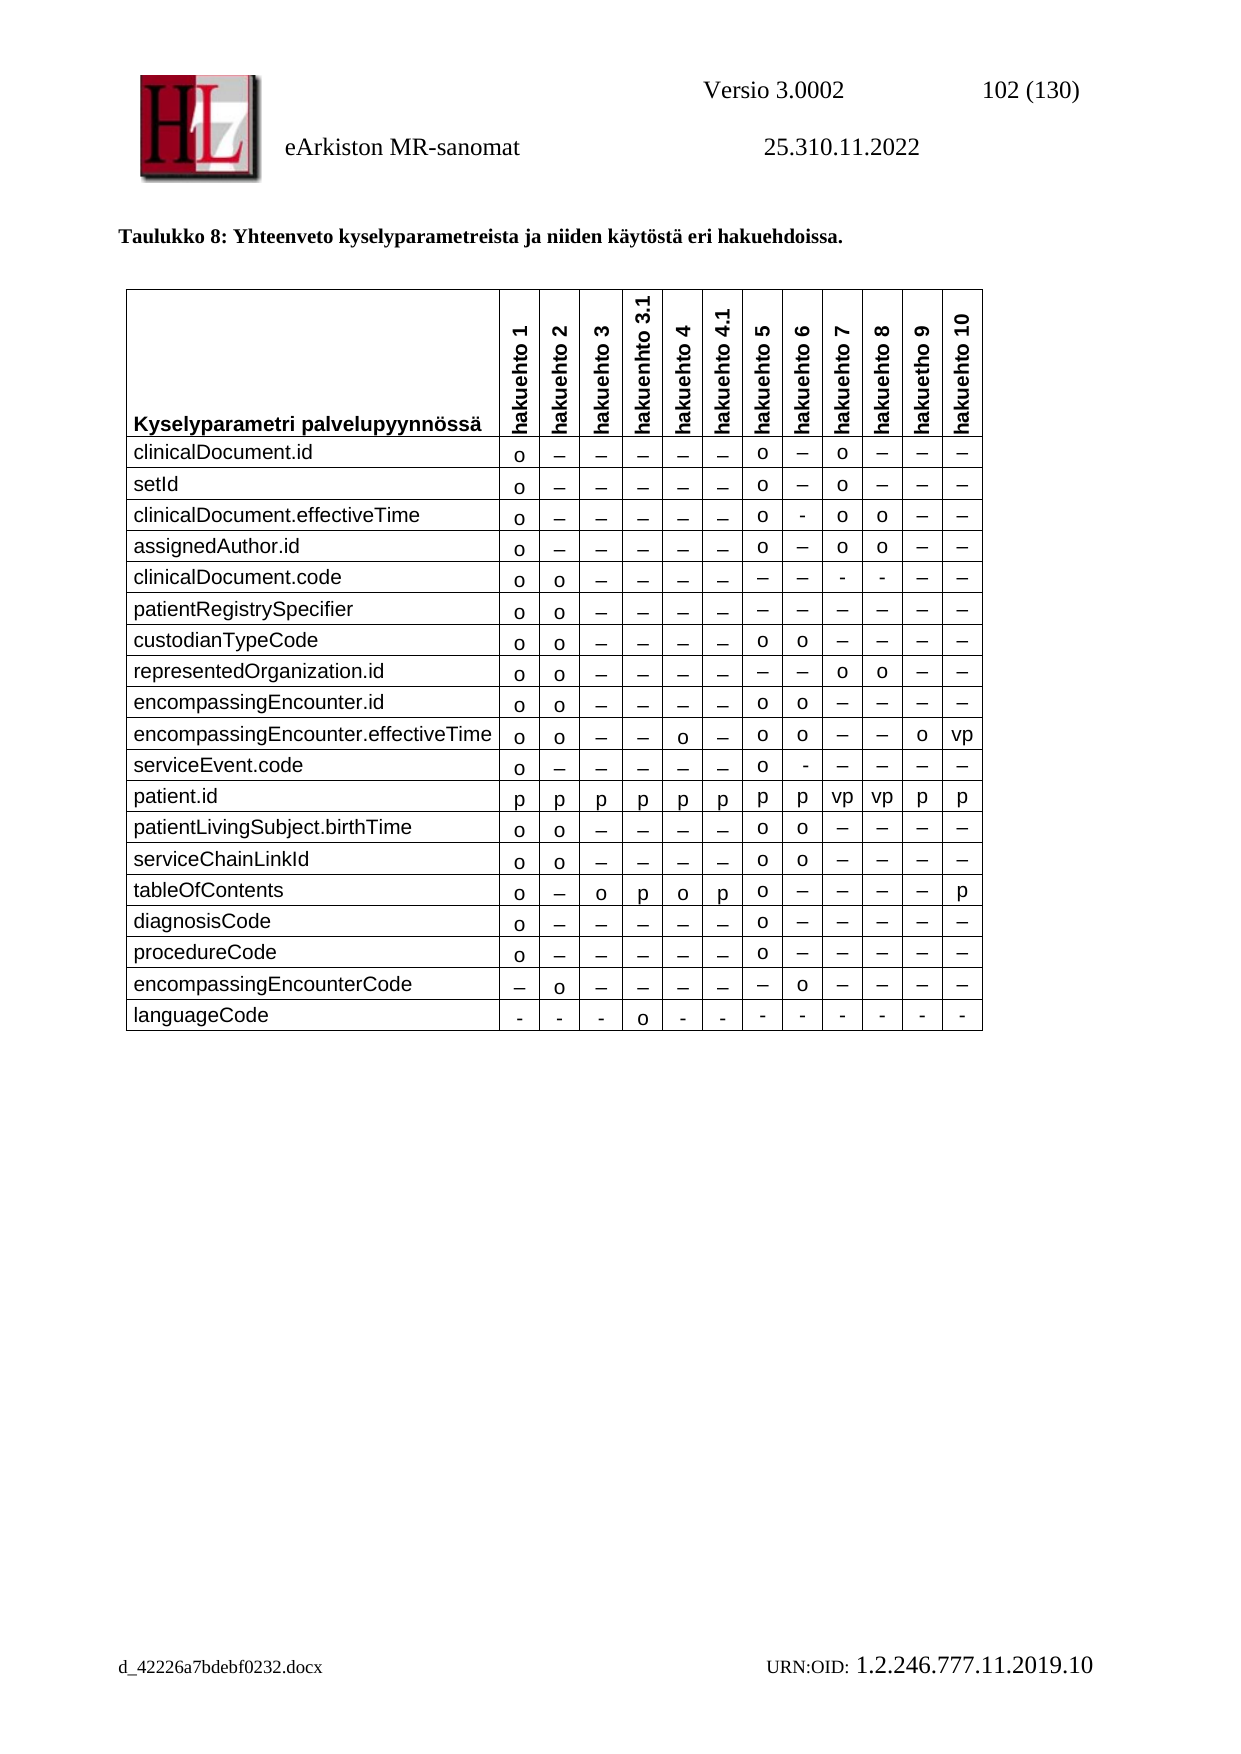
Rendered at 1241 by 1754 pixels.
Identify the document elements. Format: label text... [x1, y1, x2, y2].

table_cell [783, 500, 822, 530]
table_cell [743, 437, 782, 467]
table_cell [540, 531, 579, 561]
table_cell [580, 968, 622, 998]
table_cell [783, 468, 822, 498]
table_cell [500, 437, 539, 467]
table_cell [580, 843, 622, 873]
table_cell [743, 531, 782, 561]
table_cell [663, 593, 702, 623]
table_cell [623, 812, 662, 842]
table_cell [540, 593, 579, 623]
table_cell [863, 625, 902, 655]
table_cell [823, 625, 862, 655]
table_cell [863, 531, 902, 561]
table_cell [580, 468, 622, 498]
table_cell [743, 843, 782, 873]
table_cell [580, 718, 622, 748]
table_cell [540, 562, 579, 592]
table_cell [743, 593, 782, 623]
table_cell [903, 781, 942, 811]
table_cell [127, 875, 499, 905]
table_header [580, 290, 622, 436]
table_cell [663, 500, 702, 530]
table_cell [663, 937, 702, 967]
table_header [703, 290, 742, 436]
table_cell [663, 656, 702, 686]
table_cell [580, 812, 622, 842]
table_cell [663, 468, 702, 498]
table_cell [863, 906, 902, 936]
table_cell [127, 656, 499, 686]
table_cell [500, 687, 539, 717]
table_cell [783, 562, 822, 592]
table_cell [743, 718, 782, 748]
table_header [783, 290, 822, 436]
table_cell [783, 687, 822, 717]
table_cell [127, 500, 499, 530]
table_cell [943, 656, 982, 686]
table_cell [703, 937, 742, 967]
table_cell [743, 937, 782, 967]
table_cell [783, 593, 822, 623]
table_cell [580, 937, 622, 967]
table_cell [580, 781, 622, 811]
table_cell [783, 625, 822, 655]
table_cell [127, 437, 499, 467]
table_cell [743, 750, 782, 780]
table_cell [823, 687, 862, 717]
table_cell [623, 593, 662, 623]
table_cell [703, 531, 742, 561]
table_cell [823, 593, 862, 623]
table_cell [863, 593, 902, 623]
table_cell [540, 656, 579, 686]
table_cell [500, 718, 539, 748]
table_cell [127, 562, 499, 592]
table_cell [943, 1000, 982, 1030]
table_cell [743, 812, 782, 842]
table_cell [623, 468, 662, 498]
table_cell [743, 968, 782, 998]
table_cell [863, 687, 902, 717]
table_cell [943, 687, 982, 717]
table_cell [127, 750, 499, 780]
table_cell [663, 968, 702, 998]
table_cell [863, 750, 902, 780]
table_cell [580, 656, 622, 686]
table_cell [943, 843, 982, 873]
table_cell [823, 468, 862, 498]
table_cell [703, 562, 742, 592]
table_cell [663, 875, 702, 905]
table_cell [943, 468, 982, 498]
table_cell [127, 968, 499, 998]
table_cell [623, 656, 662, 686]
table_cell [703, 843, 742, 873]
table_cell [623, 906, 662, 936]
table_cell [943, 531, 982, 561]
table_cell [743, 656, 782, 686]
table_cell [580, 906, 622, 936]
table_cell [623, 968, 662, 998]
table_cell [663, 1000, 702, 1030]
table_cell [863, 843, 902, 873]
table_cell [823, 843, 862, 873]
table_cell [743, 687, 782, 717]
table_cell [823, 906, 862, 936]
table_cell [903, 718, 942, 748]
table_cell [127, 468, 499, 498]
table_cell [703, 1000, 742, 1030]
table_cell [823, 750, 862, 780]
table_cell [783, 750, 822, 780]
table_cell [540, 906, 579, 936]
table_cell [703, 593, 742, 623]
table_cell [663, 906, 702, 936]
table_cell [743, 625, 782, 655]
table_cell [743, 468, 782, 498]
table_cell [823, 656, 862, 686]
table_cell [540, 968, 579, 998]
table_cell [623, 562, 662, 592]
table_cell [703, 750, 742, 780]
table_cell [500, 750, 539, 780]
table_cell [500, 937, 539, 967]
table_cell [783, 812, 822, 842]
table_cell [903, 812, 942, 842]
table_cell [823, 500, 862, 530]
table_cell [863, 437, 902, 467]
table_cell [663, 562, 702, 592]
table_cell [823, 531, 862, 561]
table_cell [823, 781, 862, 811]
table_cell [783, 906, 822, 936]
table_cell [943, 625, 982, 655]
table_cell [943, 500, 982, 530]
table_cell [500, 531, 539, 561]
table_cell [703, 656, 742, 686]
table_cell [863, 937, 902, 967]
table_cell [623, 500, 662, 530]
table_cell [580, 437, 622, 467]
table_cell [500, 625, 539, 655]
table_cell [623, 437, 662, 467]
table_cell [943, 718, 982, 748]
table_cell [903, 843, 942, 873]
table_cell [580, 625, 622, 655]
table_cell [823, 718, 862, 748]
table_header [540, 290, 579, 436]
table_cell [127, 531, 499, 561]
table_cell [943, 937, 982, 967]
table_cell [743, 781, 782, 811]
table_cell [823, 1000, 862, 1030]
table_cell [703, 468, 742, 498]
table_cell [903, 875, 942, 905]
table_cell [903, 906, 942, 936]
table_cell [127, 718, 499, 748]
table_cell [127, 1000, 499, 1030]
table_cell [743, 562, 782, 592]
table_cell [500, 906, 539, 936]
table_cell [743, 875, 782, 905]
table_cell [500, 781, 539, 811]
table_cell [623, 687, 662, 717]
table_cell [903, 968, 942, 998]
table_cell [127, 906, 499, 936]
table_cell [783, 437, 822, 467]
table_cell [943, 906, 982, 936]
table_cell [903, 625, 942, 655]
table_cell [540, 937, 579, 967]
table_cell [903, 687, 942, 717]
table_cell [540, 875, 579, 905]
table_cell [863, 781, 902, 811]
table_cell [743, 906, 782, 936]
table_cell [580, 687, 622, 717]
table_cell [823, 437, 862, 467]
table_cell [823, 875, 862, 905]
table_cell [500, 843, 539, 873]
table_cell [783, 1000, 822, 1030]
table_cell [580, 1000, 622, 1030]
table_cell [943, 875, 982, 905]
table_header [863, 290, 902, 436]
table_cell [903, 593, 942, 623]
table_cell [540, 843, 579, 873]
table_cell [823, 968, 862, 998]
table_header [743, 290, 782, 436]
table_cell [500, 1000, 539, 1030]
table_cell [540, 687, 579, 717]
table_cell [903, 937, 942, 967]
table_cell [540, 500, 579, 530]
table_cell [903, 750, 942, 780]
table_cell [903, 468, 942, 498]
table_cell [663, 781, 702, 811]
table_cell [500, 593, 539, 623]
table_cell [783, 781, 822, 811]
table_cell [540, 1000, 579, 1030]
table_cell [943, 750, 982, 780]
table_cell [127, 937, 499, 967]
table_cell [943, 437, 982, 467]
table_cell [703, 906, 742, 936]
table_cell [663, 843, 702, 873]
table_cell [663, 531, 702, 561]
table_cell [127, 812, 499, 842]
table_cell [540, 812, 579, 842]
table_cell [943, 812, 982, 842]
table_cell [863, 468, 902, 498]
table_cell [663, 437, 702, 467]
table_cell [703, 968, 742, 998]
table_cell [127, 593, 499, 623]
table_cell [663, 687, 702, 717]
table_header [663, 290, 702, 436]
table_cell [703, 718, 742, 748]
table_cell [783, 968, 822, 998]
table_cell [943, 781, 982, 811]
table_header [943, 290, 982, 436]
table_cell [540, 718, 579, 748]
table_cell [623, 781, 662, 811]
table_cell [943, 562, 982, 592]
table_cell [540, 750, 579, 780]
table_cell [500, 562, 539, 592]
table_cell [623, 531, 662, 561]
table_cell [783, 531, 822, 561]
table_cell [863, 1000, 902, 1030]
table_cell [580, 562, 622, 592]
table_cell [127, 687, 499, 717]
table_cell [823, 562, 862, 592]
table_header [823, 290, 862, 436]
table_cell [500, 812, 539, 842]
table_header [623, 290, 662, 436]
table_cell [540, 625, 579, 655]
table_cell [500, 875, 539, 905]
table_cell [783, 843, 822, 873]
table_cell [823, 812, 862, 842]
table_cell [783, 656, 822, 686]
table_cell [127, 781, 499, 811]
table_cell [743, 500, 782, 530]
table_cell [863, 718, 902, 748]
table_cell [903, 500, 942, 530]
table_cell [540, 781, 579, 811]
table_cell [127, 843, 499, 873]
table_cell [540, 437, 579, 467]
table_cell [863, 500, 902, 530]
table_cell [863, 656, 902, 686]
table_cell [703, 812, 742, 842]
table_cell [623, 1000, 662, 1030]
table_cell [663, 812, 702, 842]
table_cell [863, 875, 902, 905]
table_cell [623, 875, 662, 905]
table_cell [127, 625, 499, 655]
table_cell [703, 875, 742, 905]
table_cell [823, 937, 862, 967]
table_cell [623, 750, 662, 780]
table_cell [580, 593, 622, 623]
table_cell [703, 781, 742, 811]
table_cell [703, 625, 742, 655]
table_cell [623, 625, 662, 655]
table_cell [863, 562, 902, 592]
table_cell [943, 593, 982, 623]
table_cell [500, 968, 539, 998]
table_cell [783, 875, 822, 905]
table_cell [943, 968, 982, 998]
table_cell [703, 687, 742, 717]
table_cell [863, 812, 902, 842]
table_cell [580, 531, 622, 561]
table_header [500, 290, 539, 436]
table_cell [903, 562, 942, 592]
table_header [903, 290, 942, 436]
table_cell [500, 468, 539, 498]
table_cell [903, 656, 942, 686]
picture [140, 75, 263, 183]
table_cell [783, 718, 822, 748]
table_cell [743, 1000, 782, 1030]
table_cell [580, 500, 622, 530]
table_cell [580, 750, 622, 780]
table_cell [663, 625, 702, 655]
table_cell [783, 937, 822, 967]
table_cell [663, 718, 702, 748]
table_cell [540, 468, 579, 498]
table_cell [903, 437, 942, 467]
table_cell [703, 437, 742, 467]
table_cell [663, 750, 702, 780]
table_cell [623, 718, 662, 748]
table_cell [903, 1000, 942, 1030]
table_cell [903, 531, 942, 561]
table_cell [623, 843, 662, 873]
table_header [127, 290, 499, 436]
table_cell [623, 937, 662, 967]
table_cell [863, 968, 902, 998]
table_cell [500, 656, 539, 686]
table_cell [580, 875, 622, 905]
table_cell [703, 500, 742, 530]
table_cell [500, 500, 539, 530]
